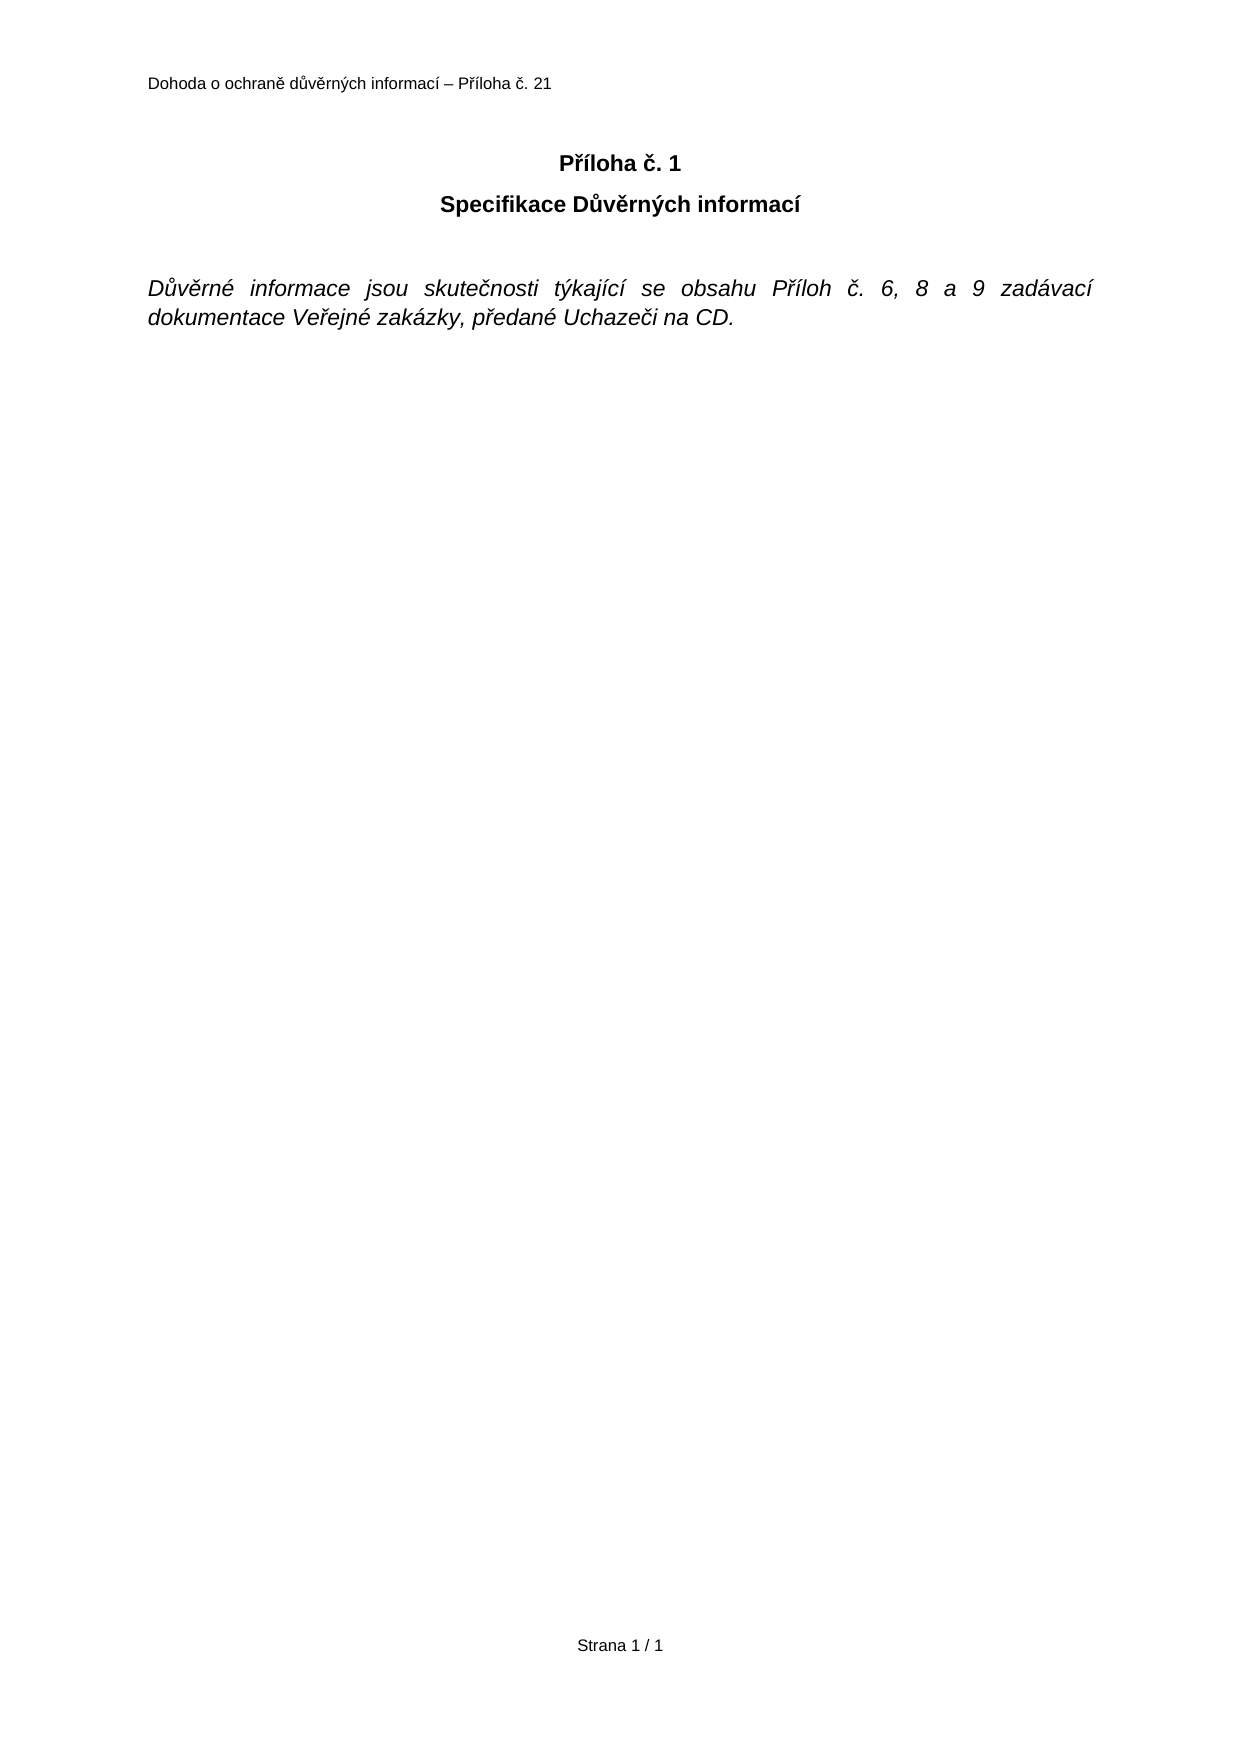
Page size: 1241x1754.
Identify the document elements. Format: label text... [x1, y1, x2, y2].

text Příloha č. 1 [148, 148, 1092, 177]
text Důvěrné informace jsou skutečnosti týkající se obsahu Příloh č. 6, 8 a 9 zadávací dokumentace Veřejné zakázky, předané Uchazeči na CD. [148, 273, 1092, 331]
text Specifikace Důvěrných informací [148, 189, 1092, 218]
